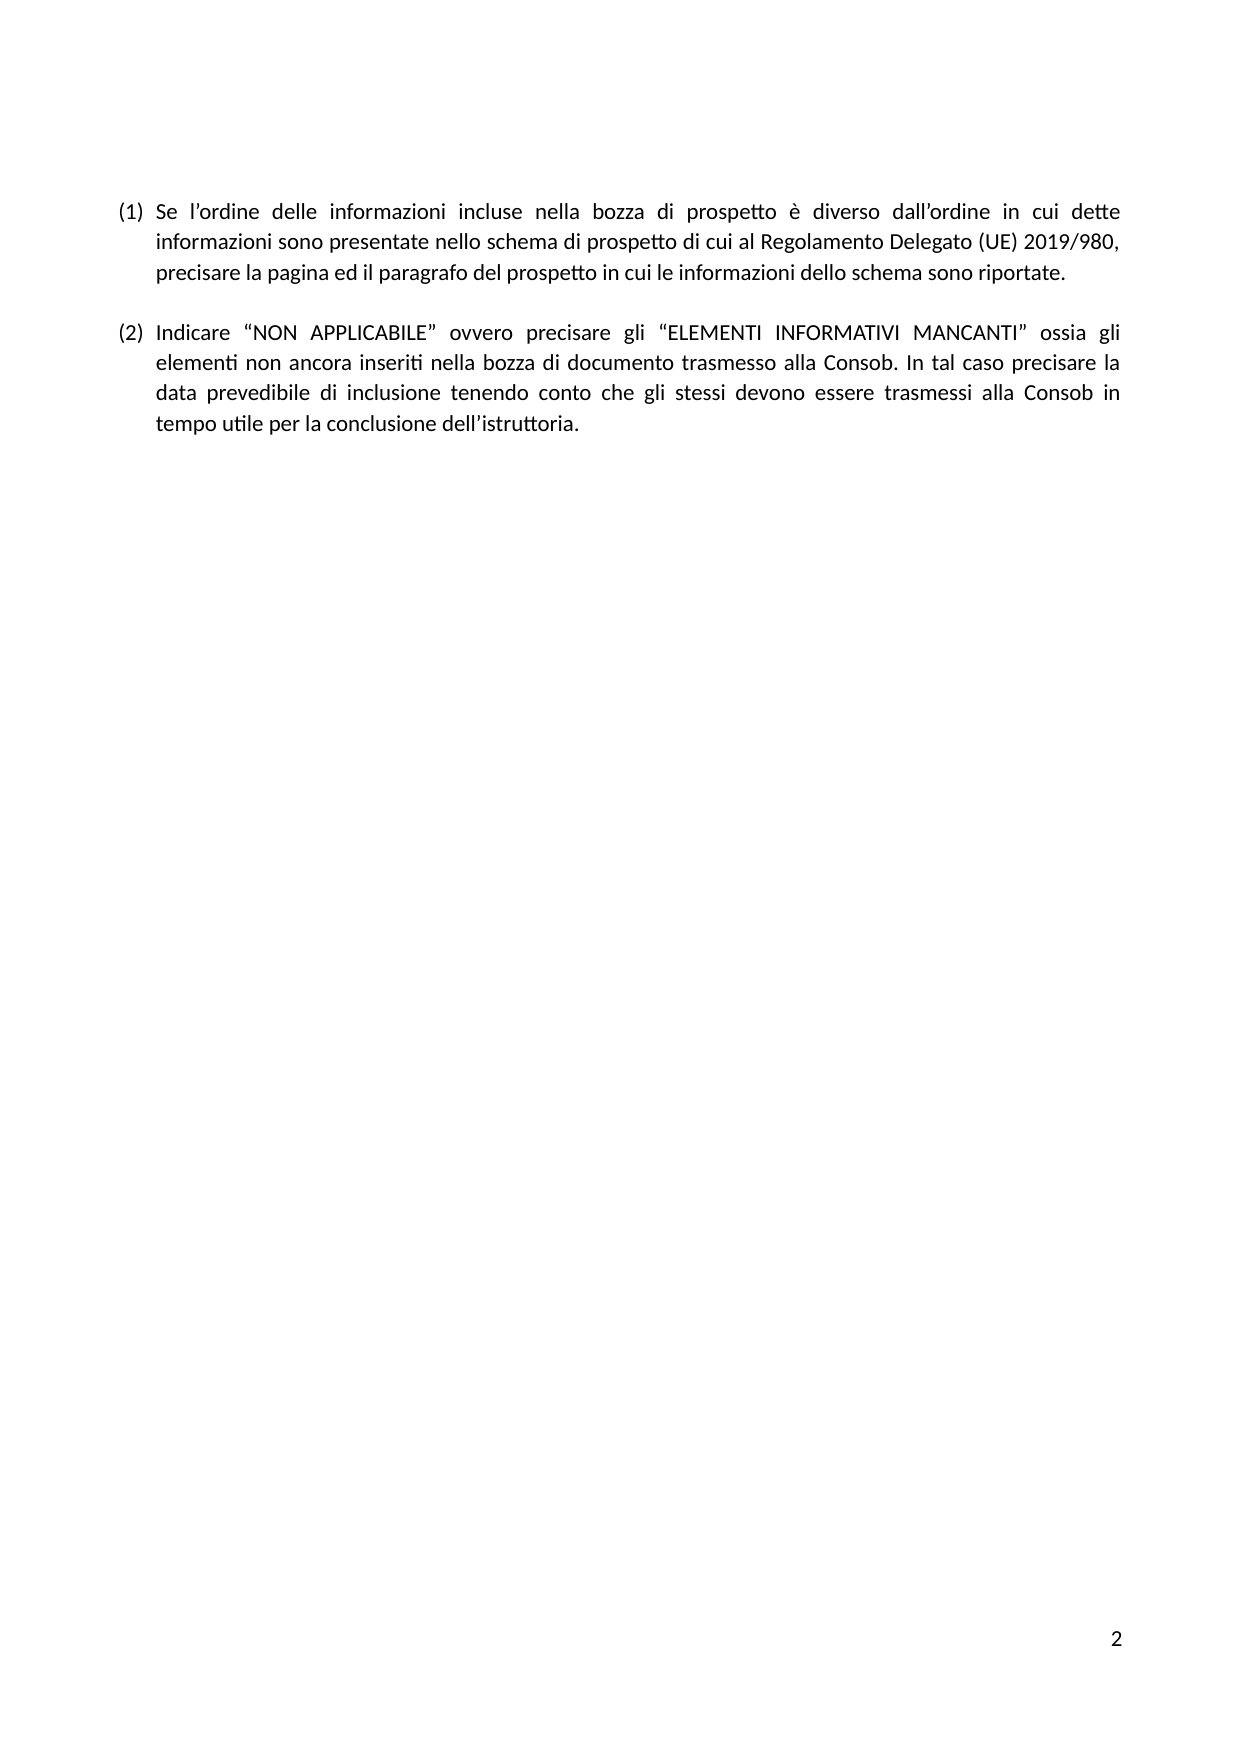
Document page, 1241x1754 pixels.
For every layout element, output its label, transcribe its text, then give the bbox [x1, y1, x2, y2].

list Se l’ordine delle informazioni incluse nella bozza di prospetto è diverso dall’ordine in cui dette informazioni sono presentate nello schema di prospetto di cui al Regolamento Delegato (UE) 2019/980, precisare la pagina ed il paragrafo del prospetto in cui le informazioni dello schema sono riportate. [118, 197, 1122, 286]
list Indicare “NON APPLICABILE” ovvero precisare gli “ELEMENTI INFORMATIVI MANCANTI” ossia gli elementi non ancora inseriti nella bozza di documento trasmesso alla Consob. In tal caso precisare la data prevedibile di inclusione tenendo conto che gli stessi devono essere trasmessi alla Consob in tempo utile per la conclusione dell’istruttoria. [118, 318, 1122, 437]
